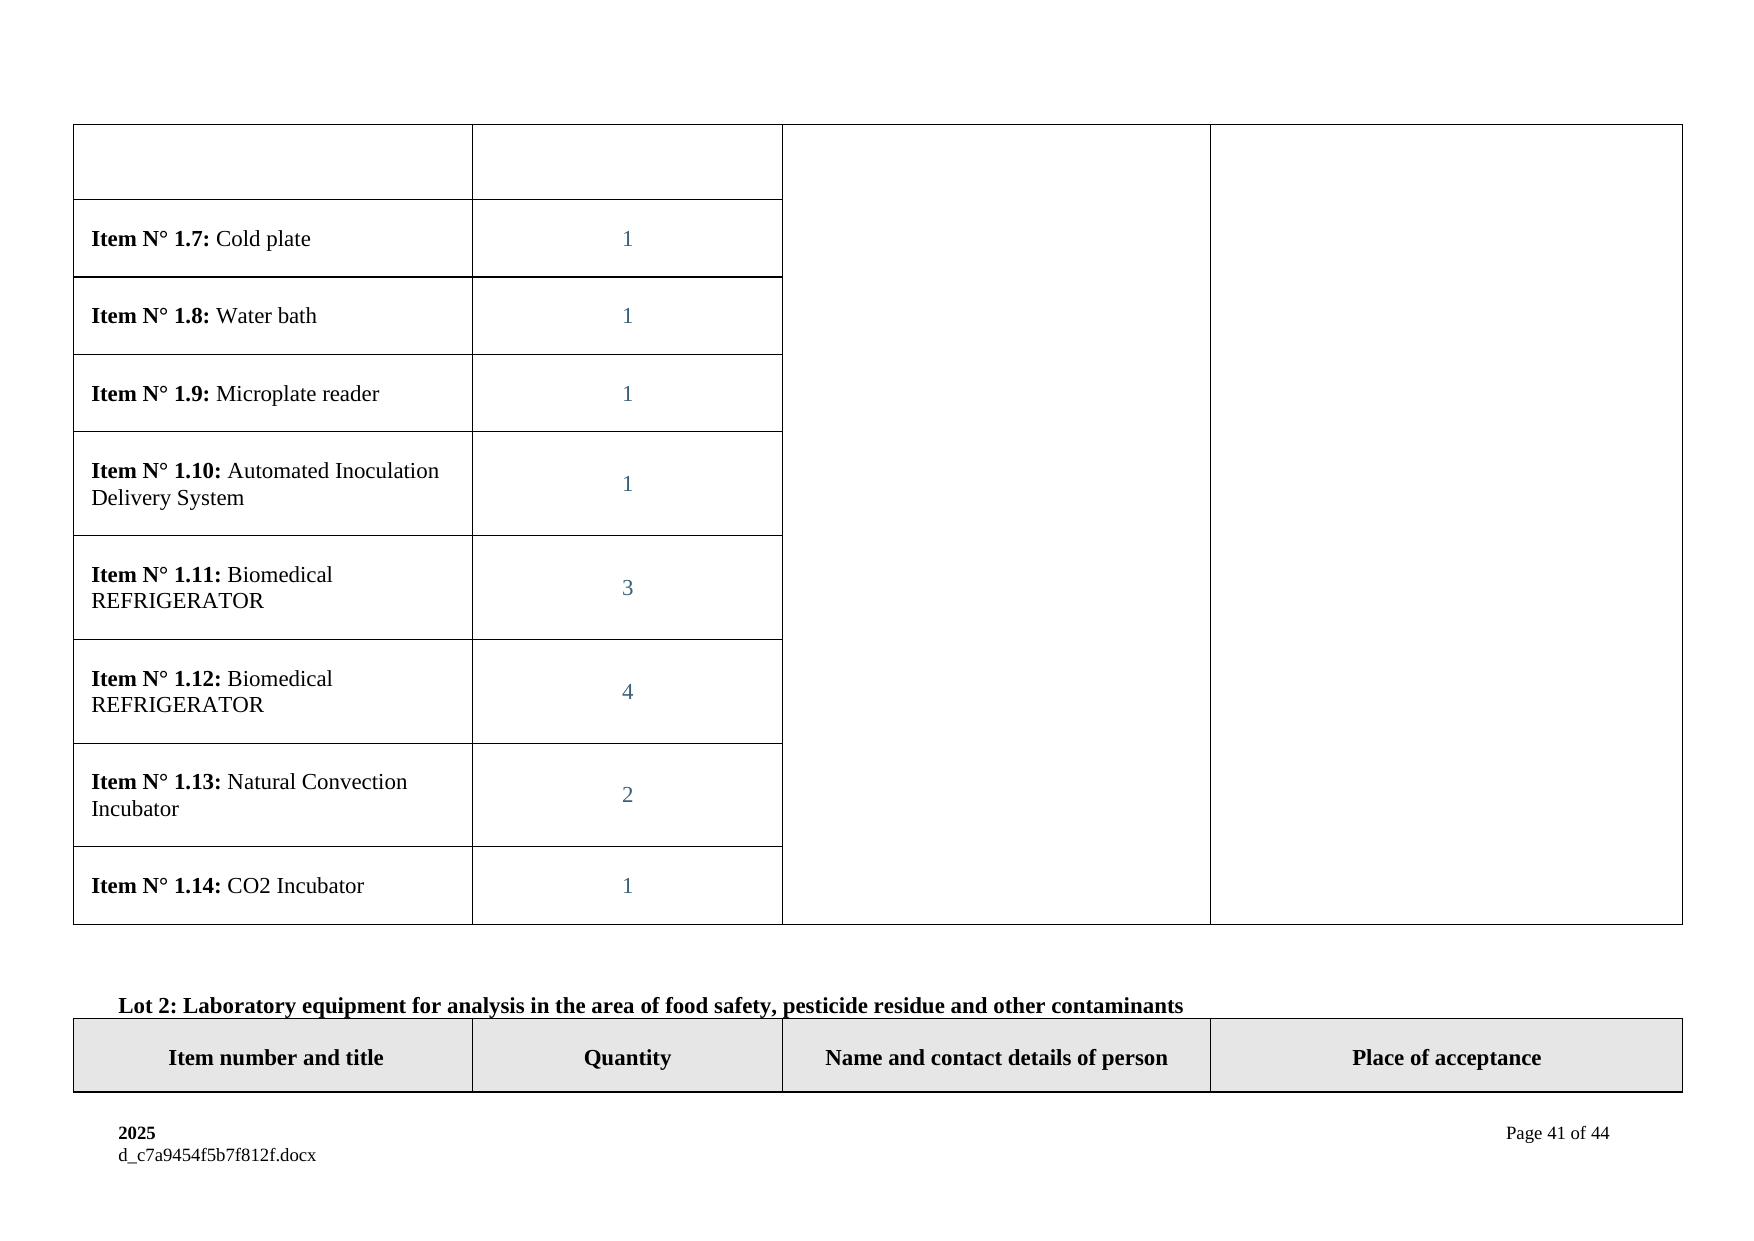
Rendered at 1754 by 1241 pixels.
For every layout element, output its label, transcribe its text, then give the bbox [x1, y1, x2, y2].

table_cell Item N° 1.10: Automated Inoculation Delivery System [74, 432, 472, 535]
table_cell Item N° 1.14: CO2 Incubator [74, 847, 472, 923]
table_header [783, 1019, 1210, 1091]
table_cell Item N° 1.8: Water bath [74, 278, 472, 354]
table_cell 1 [473, 432, 782, 535]
table_cell Item N° 1.13: Natural Convection Incubator [74, 744, 472, 846]
table_cell 2 [473, 744, 782, 846]
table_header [74, 1019, 472, 1091]
table_cell 1 [473, 278, 782, 354]
table_header Quantity [473, 1019, 782, 1091]
table_cell Item N° 1.9: Microplate reader [74, 355, 472, 431]
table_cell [74, 125, 472, 199]
table_cell 3 [473, 536, 782, 639]
table_cell Item N° 1.12: Biomedical REFRIGERATOR [74, 640, 472, 742]
table_cell Item N° 1.11: Biomedical REFRIGERATOR [74, 536, 472, 639]
table_cell Item N° 1.7: Cold plate [74, 200, 472, 276]
table_cell 1 [473, 355, 782, 431]
table_header Place of acceptance [1211, 1019, 1682, 1091]
text Lot 2: Laboratory equipment for analysis in the area of food safety, pesticide residue and other contaminants [118, 992, 1636, 1018]
table_cell 1 [473, 847, 782, 923]
table_cell 1 [473, 125, 782, 199]
table_cell 1 [473, 200, 782, 276]
table_cell 4 [473, 640, 782, 742]
